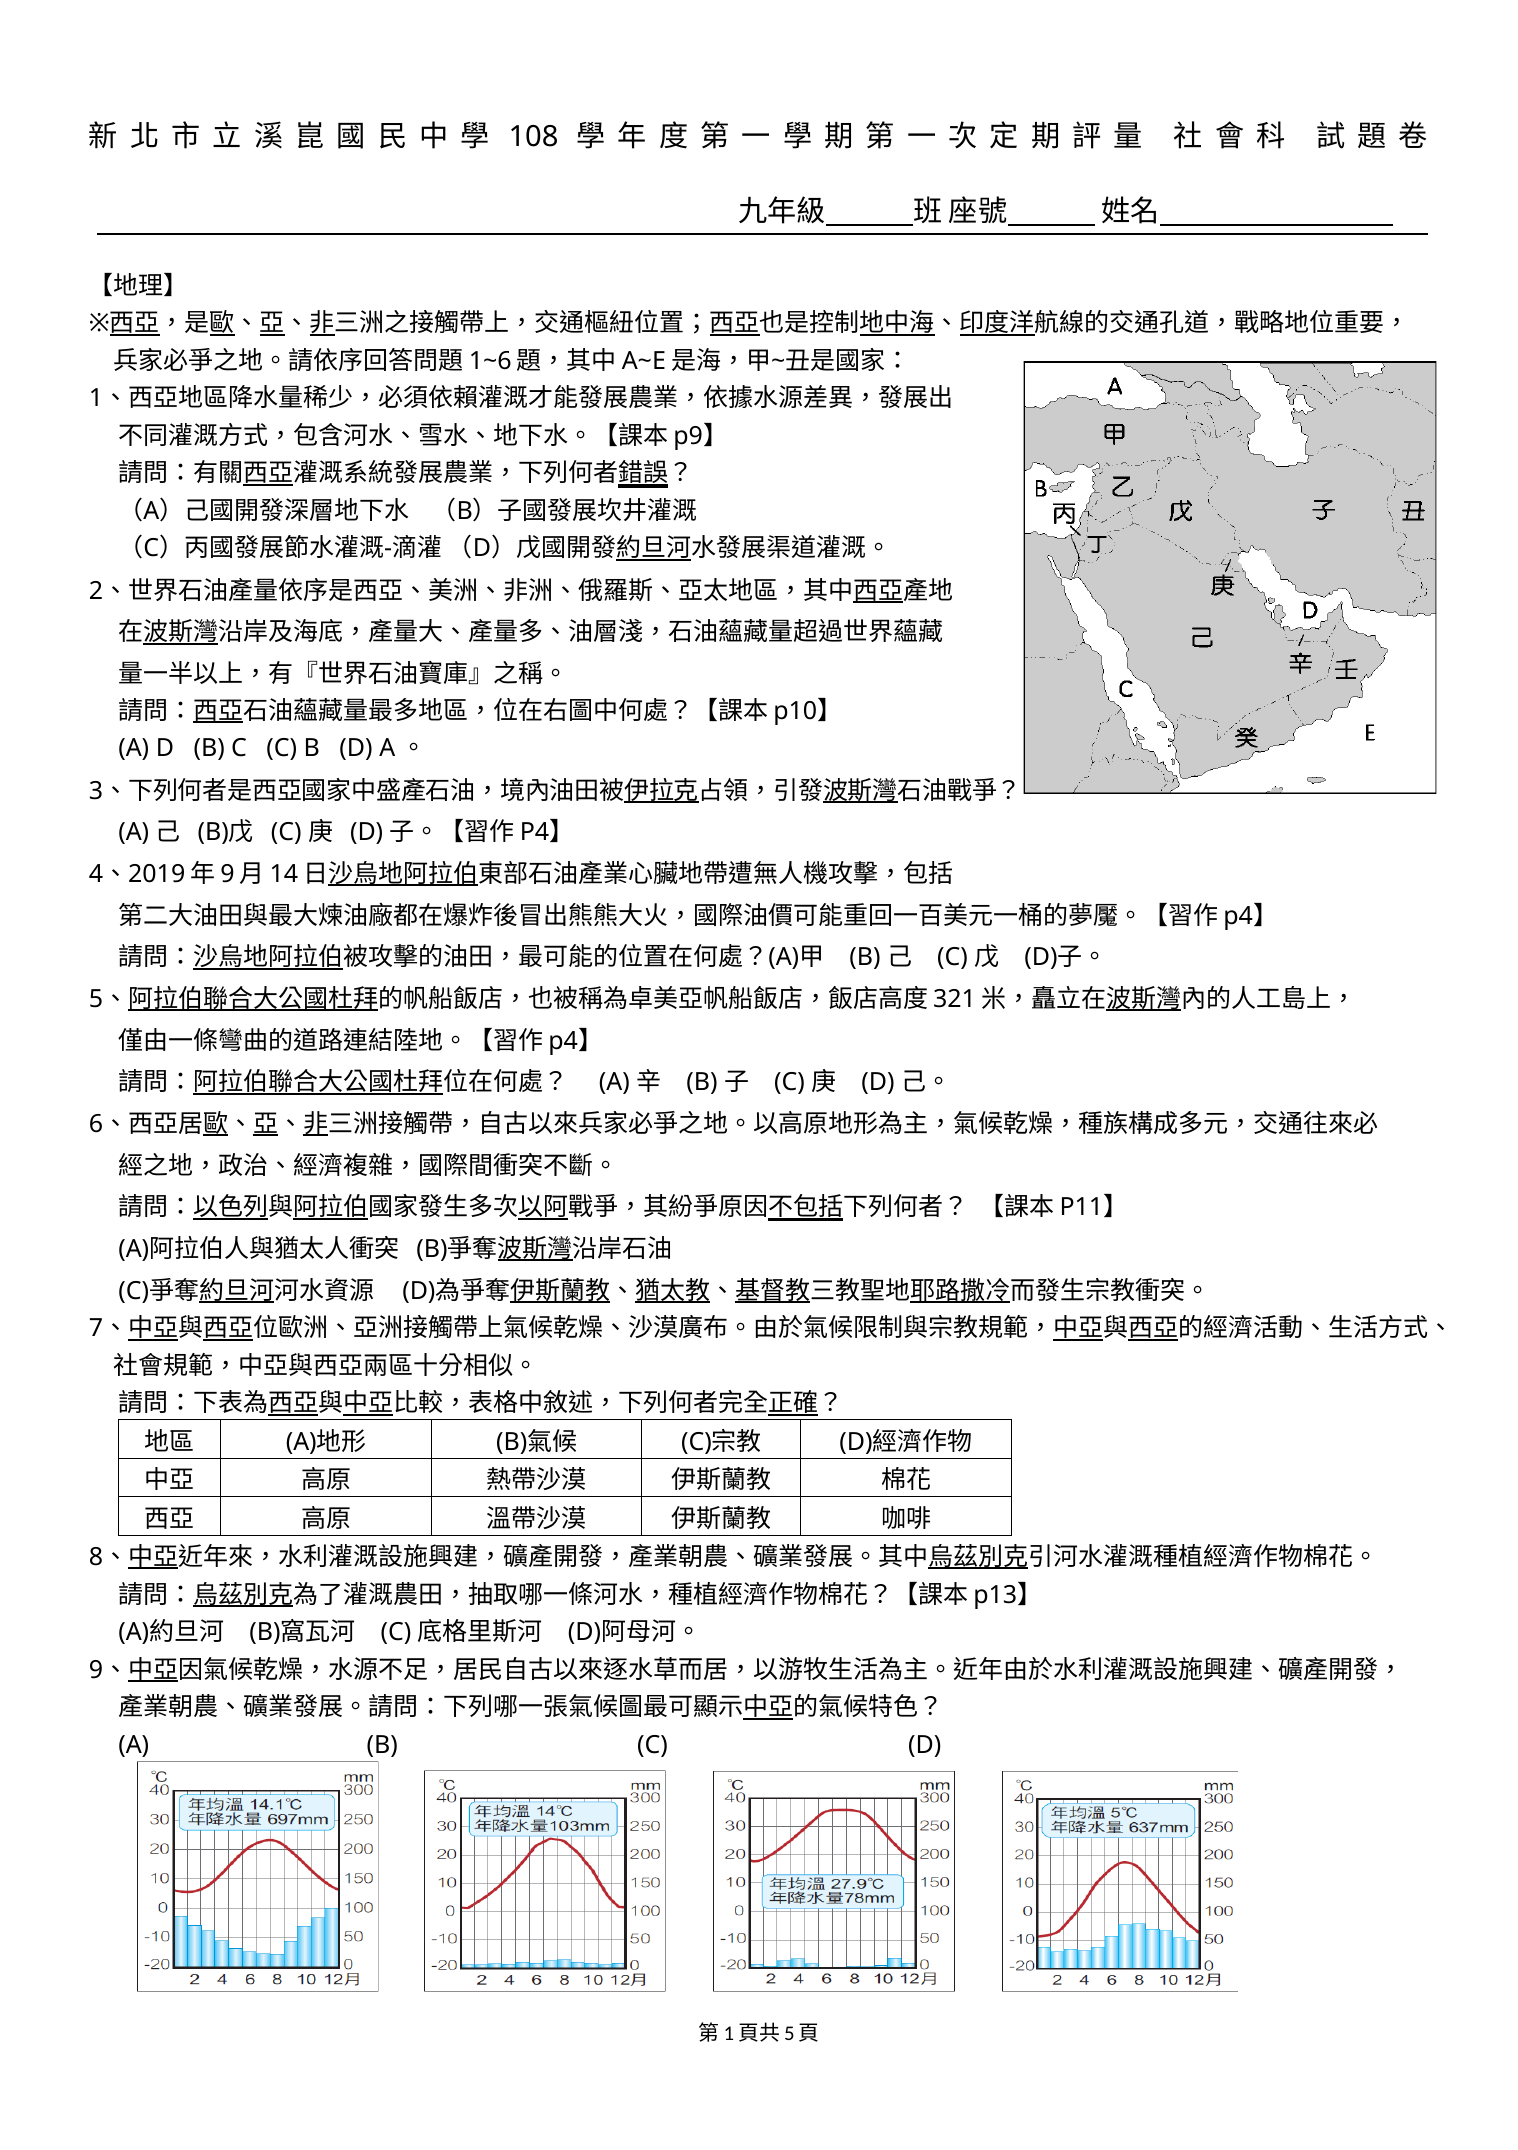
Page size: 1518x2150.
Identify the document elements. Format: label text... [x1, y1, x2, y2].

text 請問：下表為西亞與中亞比較，表格中敘述，下列何者完全正確？ [118, 1381, 1429, 1419]
text 兵家必爭之地。請依序回答問題1~6題，其中A~E是海，甲~丑是國家： [114, 340, 1429, 377]
table_header (C)宗教 [642, 1420, 800, 1457]
picture [1001, 1770, 1238, 1992]
text 2、世界石油產量依序是西亞、美洲、非洲、俄羅斯、亞太地區，其中西亞產地在波斯灣沿岸及海底，產量大、產量多、油層淺，石油蘊藏量超過世界蘊藏量一半以上，有『世界石油寶庫』之稱。 [89, 565, 960, 690]
text 九年級 班 座號 姓名 [738, 171, 1429, 246]
text (A) (B) (C) (D) [118, 1723, 1429, 1761]
text 請問：阿拉伯聯合大公國杜拜位在何處？ (A) 辛 (B) 子 (C) 庚 (D) 己。 [118, 1056, 1429, 1098]
table_cell 伊斯蘭教 [642, 1459, 800, 1496]
text （A）己國開發深層地下水 （B）子國發展坎井灌溉 [118, 490, 1023, 527]
text (A) 己 (B)戊 (C) 庚 (D) 子。【習作P4】 [118, 806, 1429, 848]
table_cell 棉花 [801, 1459, 1011, 1496]
text 請問：西亞石油蘊藏量最多地區，位在右圖中何處？【課本p10】 [118, 690, 1023, 727]
text 請問：沙烏地阿拉伯被攻擊的油田，最可能的位置在何處？(A)甲 (B) 己 (C) 戊 (D)子。 [118, 931, 1429, 973]
text 3、 下列何者是西亞國家中盛產石油，境內油田被伊拉克占領，引發波斯灣石油戰爭？ [89, 765, 1429, 806]
picture [135, 1760, 379, 1992]
text 7、中亞與西亞位歐洲、亞洲接觸帶上氣候乾燥、沙漠廣布。由於氣候限制與宗教規範，中亞與西亞的經濟活動、生活方式、社會規範，中亞與西亞兩區十分相似。 [89, 1306, 1429, 1381]
text (C)爭奪約旦河河水資源 (D)為爭奪伊斯蘭教、猶太教、基督教三教聖地耶路撒冷而發生宗教衝突。 [118, 1265, 1429, 1306]
table_cell 咖啡 [801, 1497, 1011, 1534]
table_cell 熱帶沙漠 [432, 1459, 641, 1496]
text 9、中亞因氣候乾燥，水源不足，居民自古以來逐水草而居，以游牧生活為主。近年由於水利灌溉設施興建、礦產開發，產業朝農、礦業發展。請問：下列哪一張氣候圖最可顯示中亞的氣候特色？ [89, 1648, 1403, 1723]
table_cell 高原 [221, 1497, 431, 1534]
text 8、中亞近年來，水利灌溉設施興建，礦產開發，產業朝農、礦業發展。其中烏茲別克引河水灌溉種植經濟作物棉花。 [89, 1536, 1429, 1573]
picture [1023, 361, 1437, 794]
text （C）丙國發展節水灌溉-滴灌 （D）戊國開發約旦河水發展渠道灌溉。 [118, 527, 1023, 565]
text (A)阿拉伯人與猶太人衝突 (B)爭奪波斯灣沿岸石油 [118, 1223, 1429, 1265]
text 新北市立溪崑國民中學108學年度第一學期第一次定期評量 社會科 試題卷 [89, 96, 1429, 171]
text 請問：以色列與阿拉伯國家發生多次以阿戰爭，其紛爭原因不包括下列何者？ 【課本P11】 [118, 1181, 1429, 1223]
text 請問：有關西亞灌溉系統發展農業，下列何者錯誤？ [118, 452, 1023, 490]
text 4、2019年9月14日沙烏地阿拉伯東部石油產業心臟地帶遭無人機攻擊，包括 [89, 848, 1429, 890]
text 【地理】 [89, 265, 1429, 302]
table_cell 伊斯蘭教 [642, 1497, 800, 1534]
picture [423, 1769, 666, 1992]
text 1、西亞地區降水量稀少，必須依賴灌溉才能發展農業，依據水源差異，發展出不同灌溉方式，包含河水、雪水、地下水。【課本p9】 [89, 377, 960, 452]
table_header (A)地形 [221, 1420, 431, 1457]
table_header (B)氣候 [432, 1420, 641, 1457]
table_header (D)經濟作物 [801, 1420, 1011, 1457]
table_header 地區 [119, 1420, 220, 1457]
text 6、西亞居歐、亞、非三洲接觸帶，自古以來兵家必爭之地。以高原地形為主，氣候乾燥，種族構成多元，交通往來必經之地，政治、經濟複雜，國際間衝突不斷。 [89, 1098, 1403, 1181]
text 5、阿拉伯聯合大公國杜拜的帆船飯店，也被稱為卓美亞帆船飯店，飯店高度321米，矗立在波斯灣內的人工島上，僅由一條彎曲的道路連結陸地。【習作p4】 [89, 973, 1358, 1056]
text 請問：烏茲別克為了灌溉農田，抽取哪一條河水，種植經濟作物棉花？【課本p13】 [118, 1573, 1429, 1611]
table_cell 高原 [221, 1459, 431, 1496]
text 第二大油田與最大煉油廠都在爆炸後冒出熊熊大火，國際油價可能重回一百美元一桶的夢魘。【習作p4】 [118, 890, 1429, 931]
text (A) D (B) C (C) B (D) A 。 [118, 727, 1023, 765]
picture [711, 1770, 956, 1992]
text ※西亞，是歐、亞、非三洲之接觸帶上，交通樞紐位置；西亞也是控制地中海、印度洋航線的交通孔道，戰略地位重要， [89, 302, 1429, 340]
table_cell 溫帶沙漠 [432, 1497, 641, 1534]
table_cell 西亞 [119, 1497, 220, 1534]
text (A)約旦河 (B)窩瓦河 (C) 底格里斯河 (D)阿母河。 [118, 1611, 1429, 1648]
table_cell 中亞 [119, 1459, 220, 1496]
